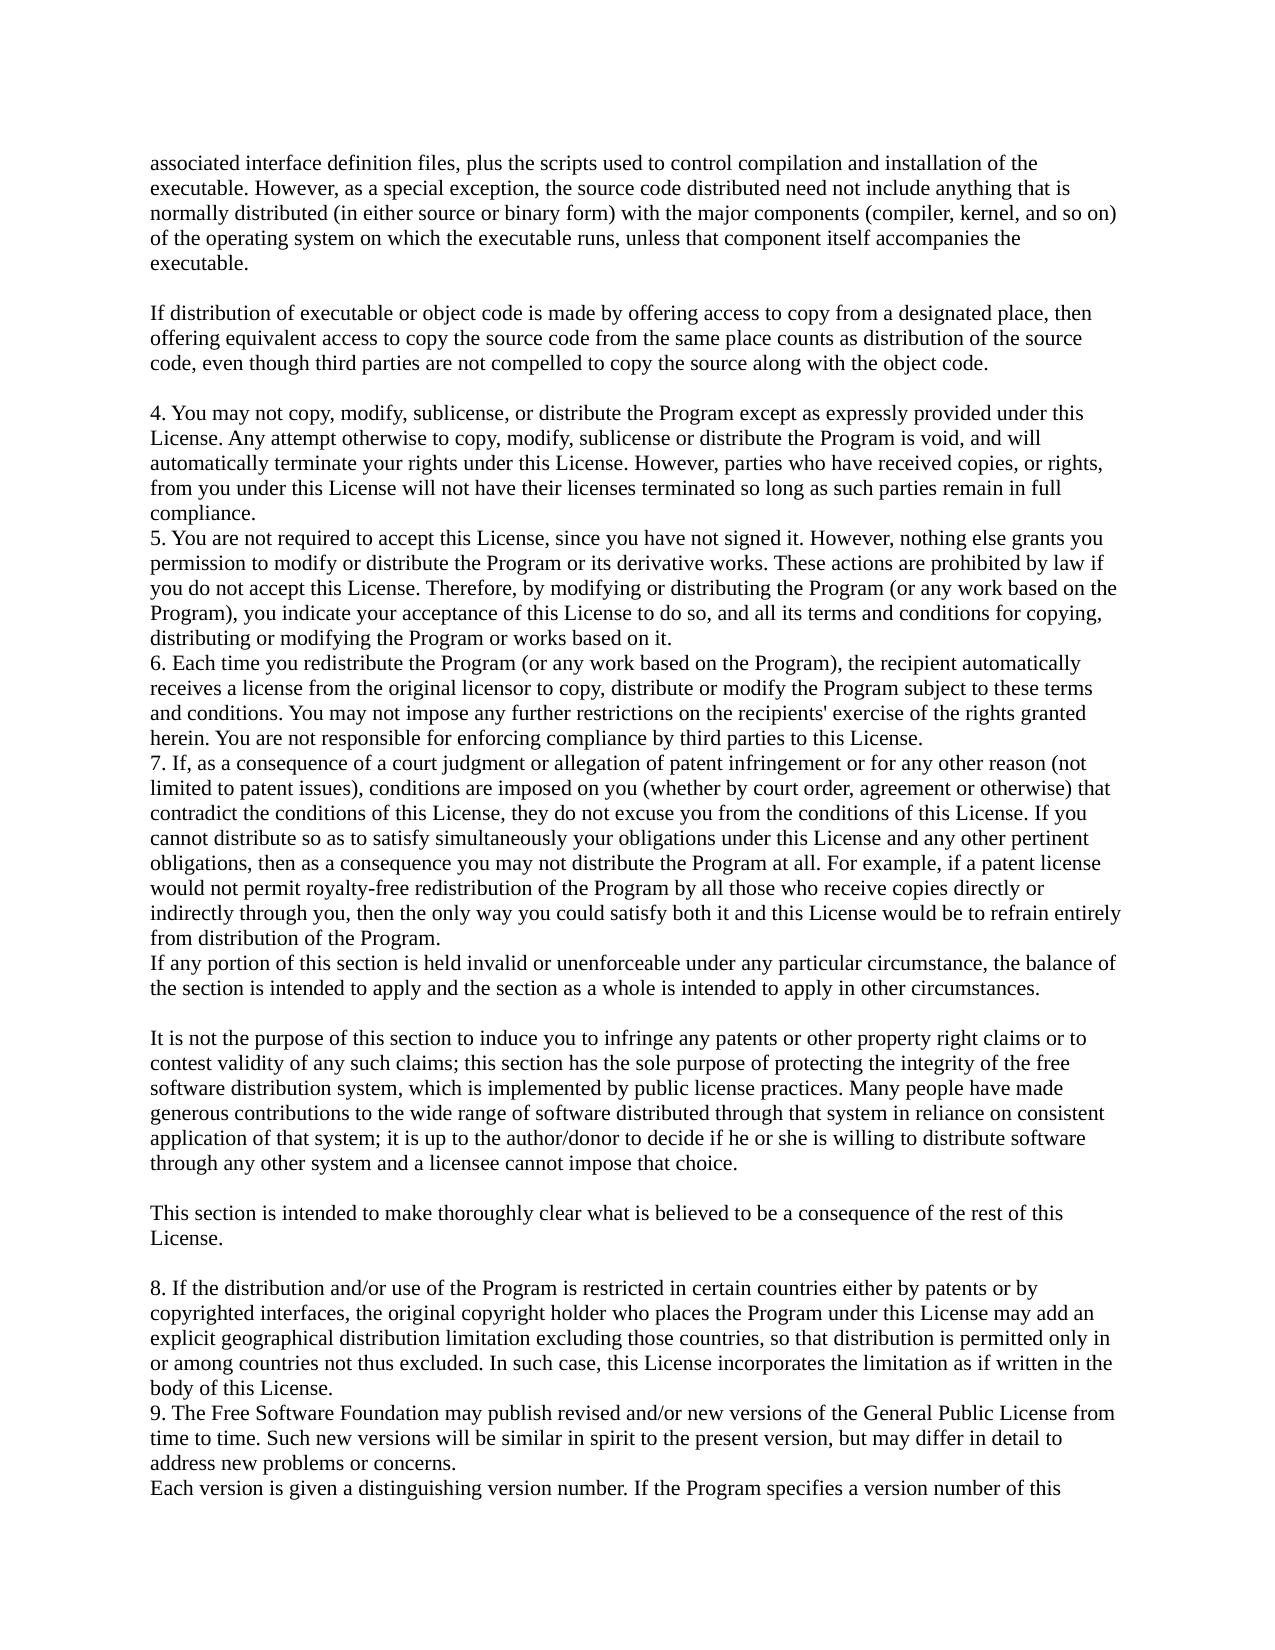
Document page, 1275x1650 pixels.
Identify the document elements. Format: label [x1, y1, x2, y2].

text [150, 150, 1125, 1500]
